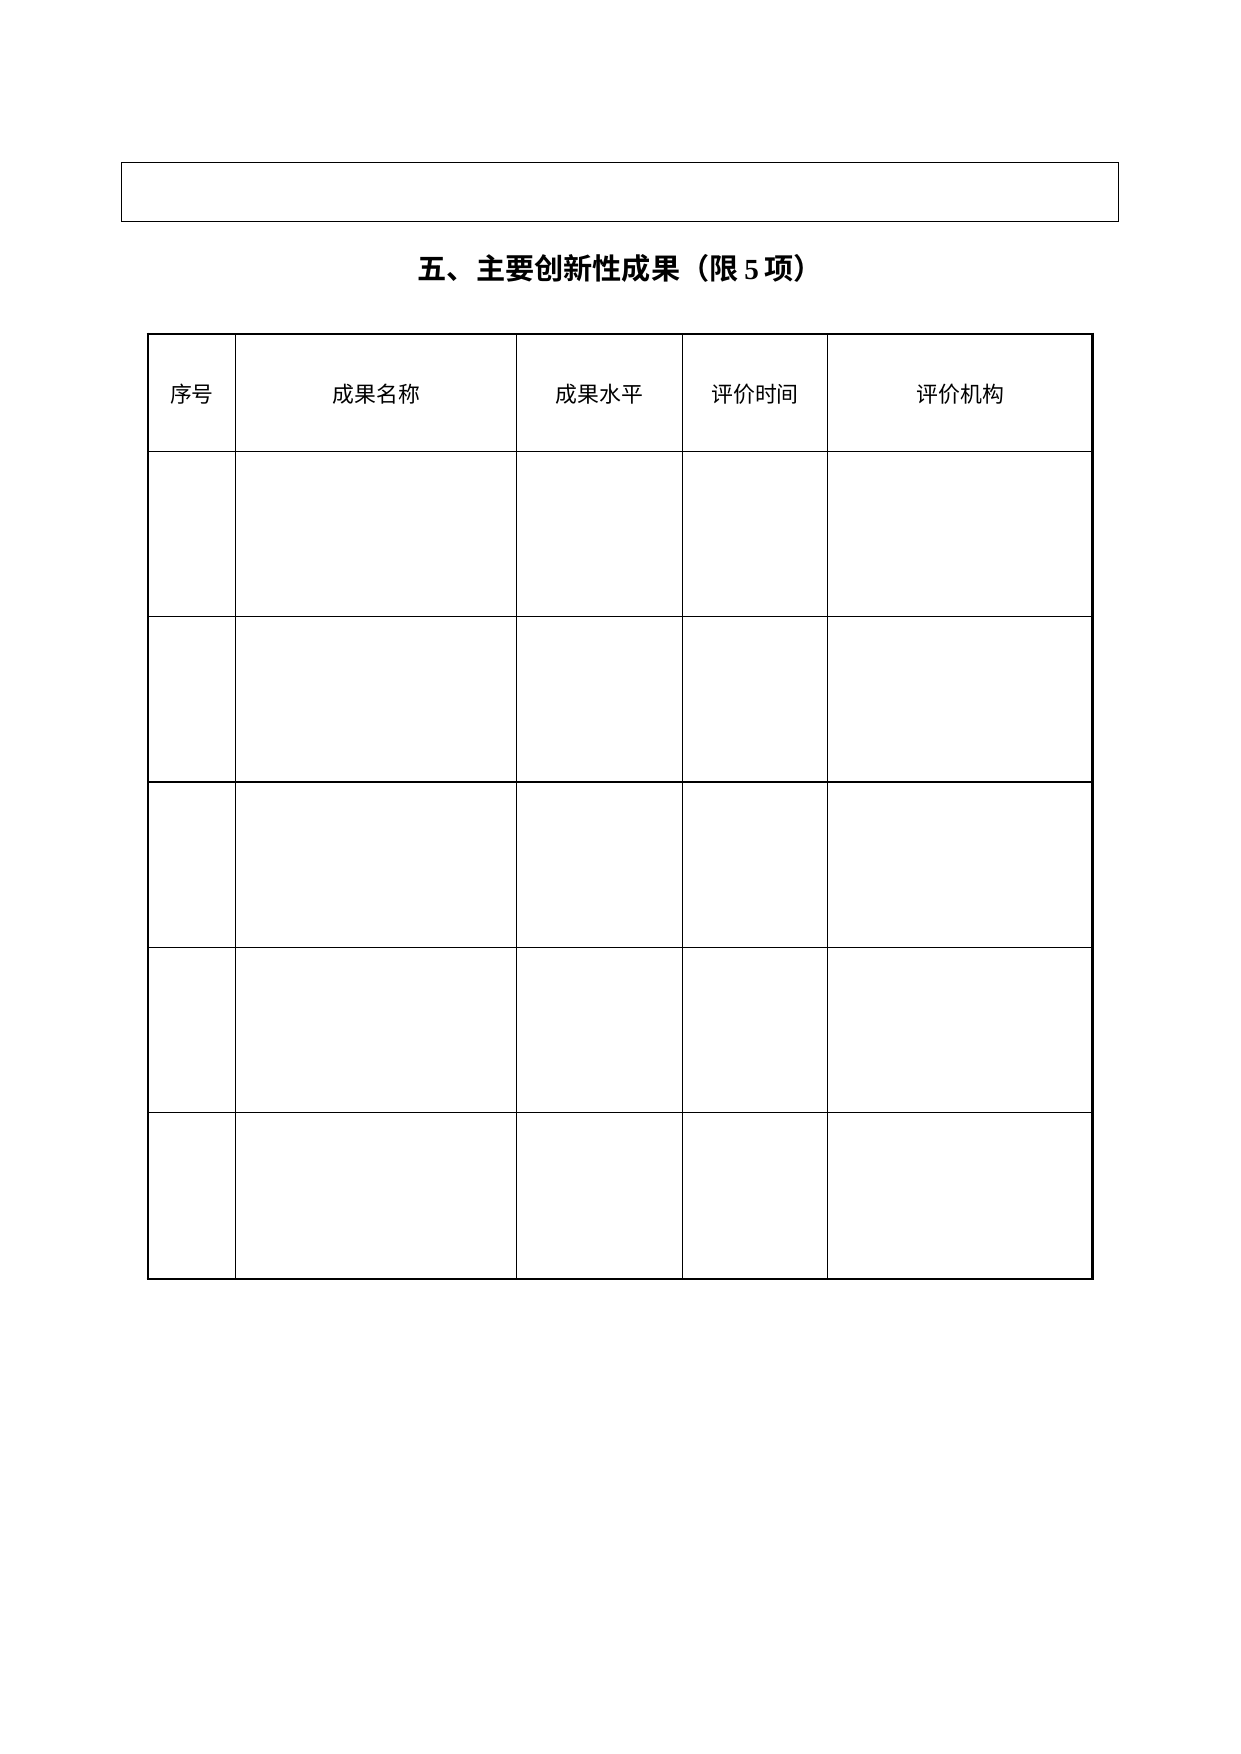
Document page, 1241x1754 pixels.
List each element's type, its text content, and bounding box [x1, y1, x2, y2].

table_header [122, 163, 1118, 221]
table_cell [236, 452, 516, 616]
table_header 序号 [149, 335, 235, 451]
table_cell [683, 452, 827, 616]
table_cell [517, 617, 682, 781]
table_header 成果名称 [236, 335, 516, 451]
table_cell [828, 948, 1091, 1112]
table_header 成果水平 [517, 335, 682, 451]
table_cell [149, 1113, 235, 1277]
table_cell [683, 617, 827, 781]
table_cell [828, 452, 1091, 616]
table_cell [683, 783, 827, 947]
table_cell [149, 948, 235, 1112]
table_cell [517, 948, 682, 1112]
table_cell [828, 617, 1091, 781]
table_cell [683, 948, 827, 1112]
table_header 评价机构 [828, 335, 1091, 451]
table_cell [517, 452, 682, 616]
table_cell [683, 1113, 827, 1277]
table_cell [828, 1113, 1091, 1277]
table_cell [149, 783, 235, 947]
table_cell [236, 783, 516, 947]
table_cell [236, 1113, 516, 1277]
table_header 评价时间 [683, 335, 827, 451]
text 五、主要创新性成果（限5项） [148, 234, 1092, 299]
table_cell [149, 452, 235, 616]
table_cell [517, 1113, 682, 1277]
table_cell [828, 783, 1091, 947]
table_cell [149, 617, 235, 781]
table_cell [517, 783, 682, 947]
table_cell [236, 948, 516, 1112]
table_cell [236, 617, 516, 781]
